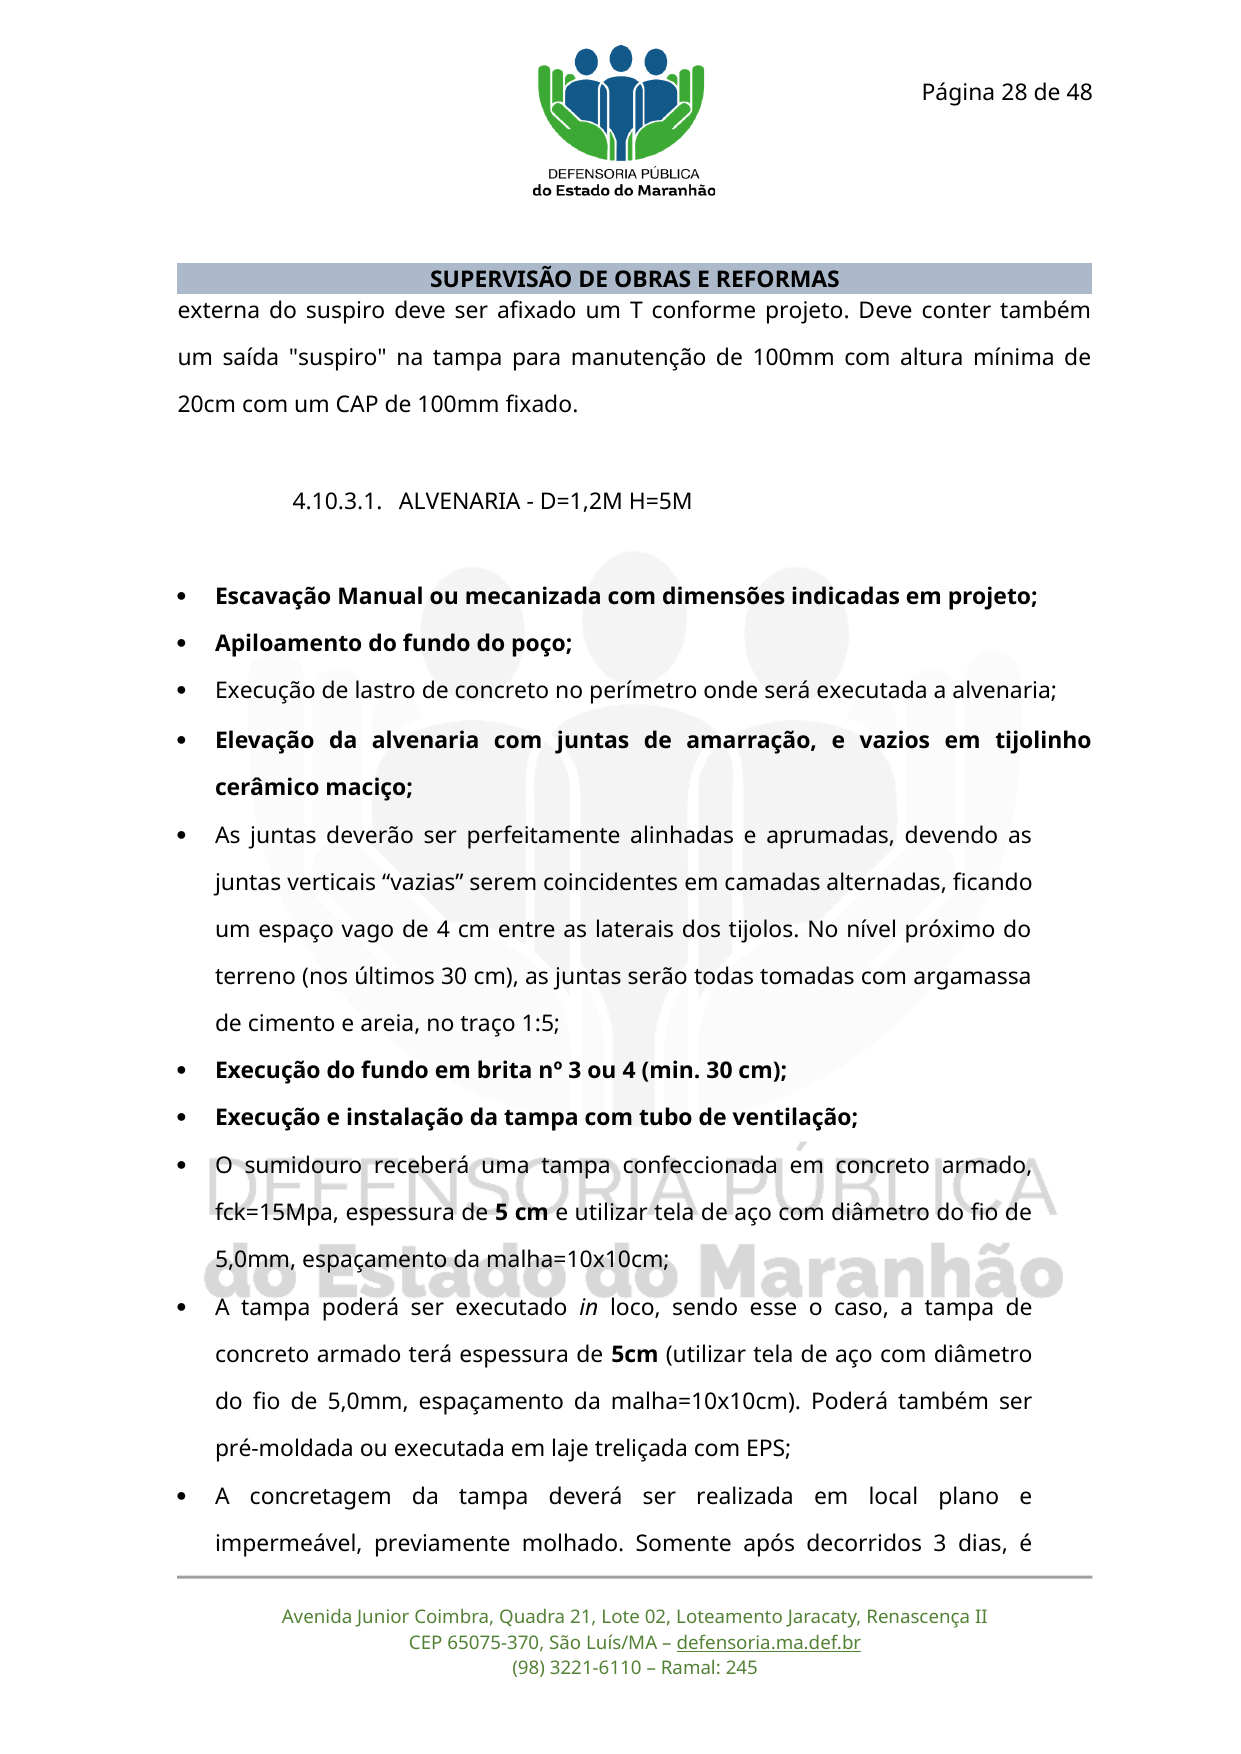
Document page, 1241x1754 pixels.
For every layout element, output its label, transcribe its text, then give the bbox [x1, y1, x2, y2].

subtitle Apiloamento do fundo do poço; [177, 627, 1092, 658]
subtitle Escavação Manual ou mecanizada com dimensões indicadas em projeto; [177, 580, 1092, 611]
list ALVENARIA - D=1,2M H=5M [219, 485, 1033, 516]
subtitle Execução do fundo em brita nº 3 ou 4 (min. 30 cm); [177, 1054, 1092, 1085]
list As juntas deverão ser perfeitamente alinhadas e aprumadas, devendo as juntas verticais “vazias” serem coincidentes em camadas alternadas, ficando um espaço vago de 4 cm entre as laterais dos tijolos. No nível próximo do terreno (nos últimos 30 cm), as juntas serão todas tomadas com argamassa de cimento e areia, no traço 1:5; [177, 819, 1033, 1038]
list O sumidouro receberá uma tampa confeccionada em concreto armado, fck=15Mpa, espessura de 5 cm e utilizar tela de aço com diâmetro do fio de 5,0mm, espaçamento da malha=10x10cm; [177, 1149, 1033, 1274]
subtitle Execução e instalação da tampa com tubo de ventilação; [177, 1101, 1092, 1132]
picture [532, 45, 716, 196]
subtitle Elevação da alvenaria com juntas de amarração, e vazios em tijolinho cerâmico maciço; [177, 724, 1092, 802]
list Execução de lastro de concreto no perímetro onde será executada a alvenaria; [177, 674, 1092, 705]
list A tampa poderá ser executado in loco, sendo esse o caso, a tampa de concreto armado terá espessura de 5cm (utilizar tela de aço com diâmetro do fio de 5,0mm, espaçamento da malha=10x10cm). Poderá também ser pré-moldada ou executada em laje treliçada com EPS; [177, 1291, 1033, 1463]
